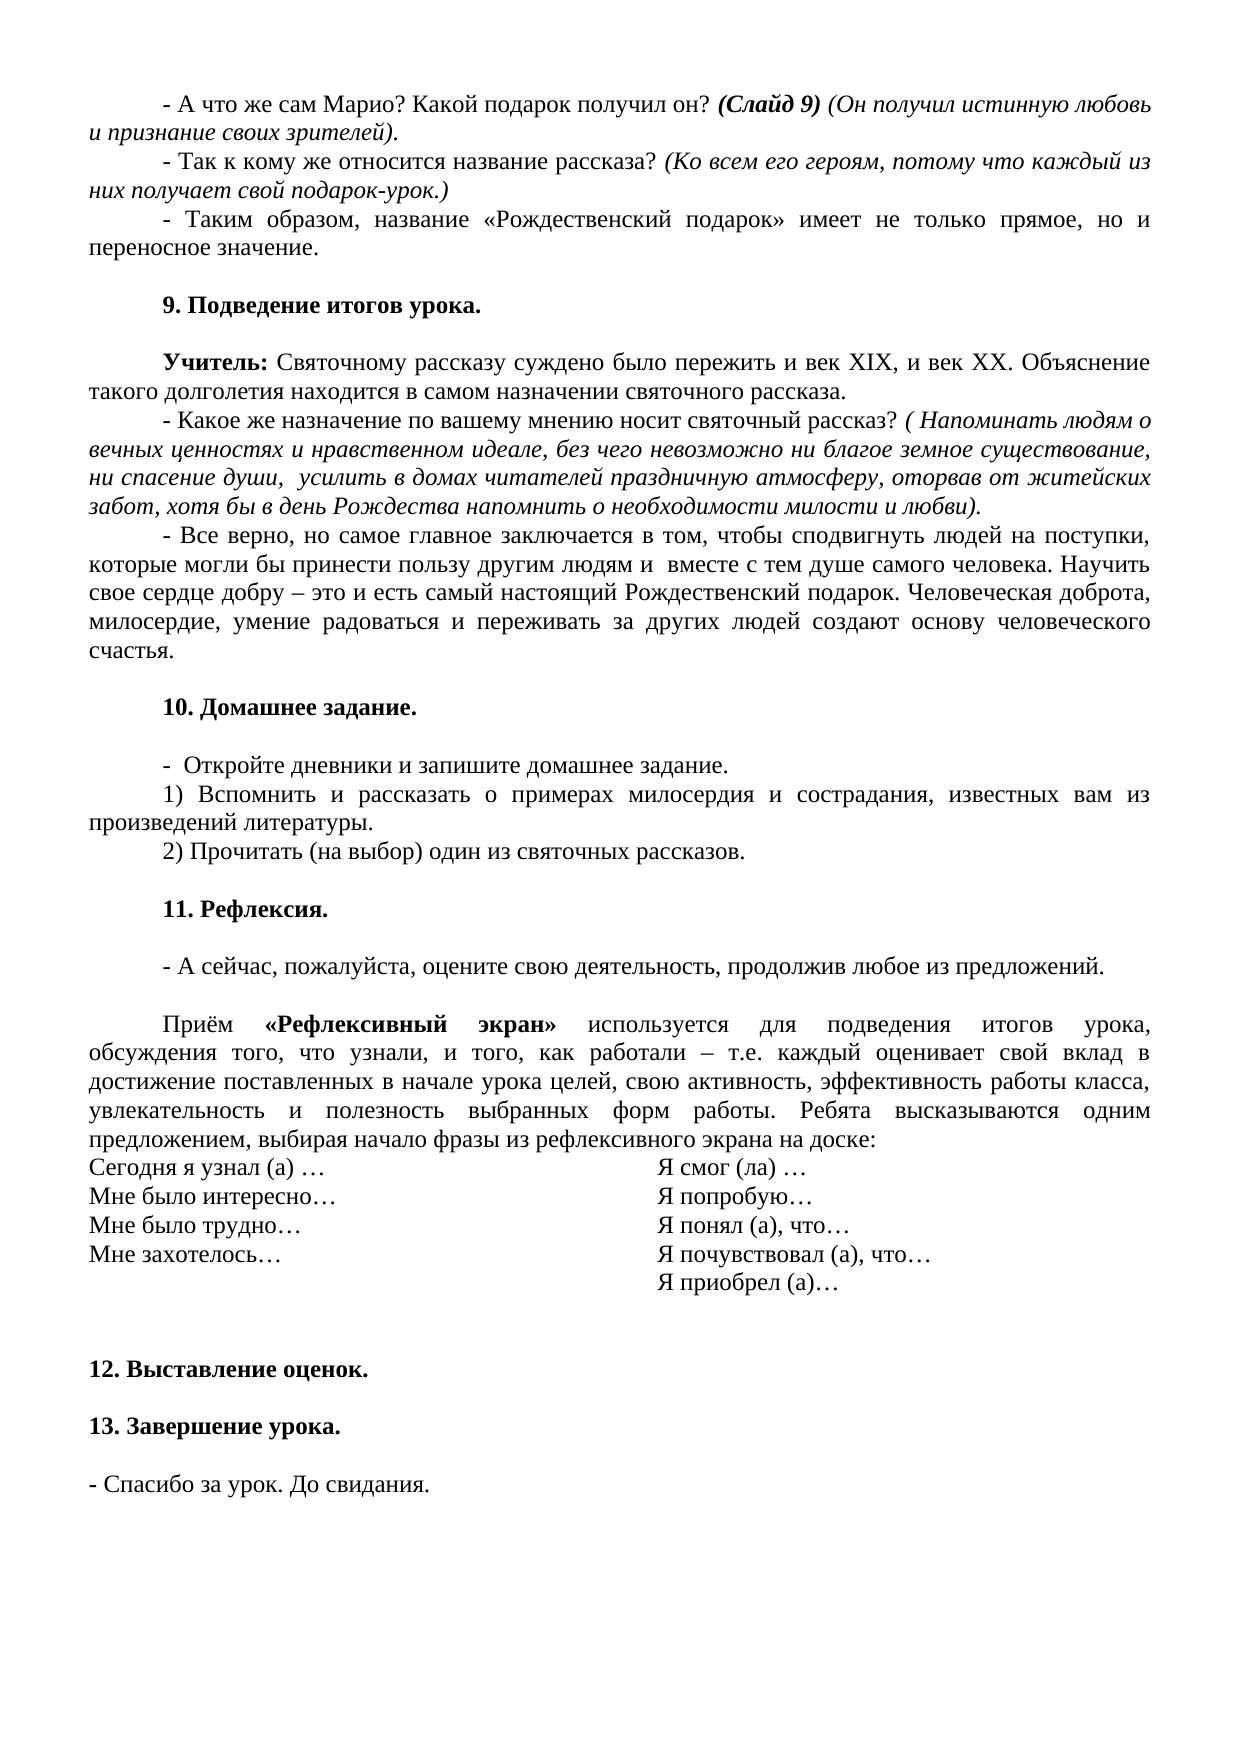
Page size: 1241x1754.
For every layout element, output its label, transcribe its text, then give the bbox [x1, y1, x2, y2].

text Я приобрел (а)… [657, 1267, 1152, 1296]
text 10. Домашнее задание. [89, 692, 1152, 721]
text Сегодня я узнал (а) … Мне было интересно… Мне было трудно… Мне захотелось… Я смог (ла) … Я попробую… [89, 1152, 583, 1267]
text - Откройте дневники и запишите домашнее задание. [89, 750, 1152, 779]
text Я понял (а), что… [657, 1210, 1152, 1239]
text 2) Прочитать (на выбор) один из святочных рассказов. [89, 836, 1152, 865]
text - Какое же назначение по вашему мнению носит святочный рассказ? ( Напоминать людям о вечных ценностях и нравственном идеале, без чего невозможно ни благое земное существование, ни спасение души, усилить в домах читателей праздничную атмосферу, оторвав от житейских забот, хотя бы в день Рождества напомнить о необходимости милости и любви). [89, 405, 1152, 520]
text - Спасибо за урок. До свидания. [89, 1469, 1152, 1497]
text Приём «Рефлексивный экран» используется для подведения итогов урока, обсуждения того, что узнали, и того, как работали – т.е. каждый оценивает свой вклад в достижение поставленных в начале урока целей, свою активность, эффективность работы класса, увлекательность и полезность выбранных форм работы. Ребята высказываются одним предложением, выбирая начало фразы из рефлексивного экрана на доске: [89, 1009, 1152, 1152]
text - Так к кому же относится название рассказа? (Ко всем его героям, потому что каждый из них получает свой подарок-урок.) [89, 146, 1152, 204]
text - А сейчас, пожалуйста, оцените свою деятельность, продолжив любое из предложений. [89, 951, 1152, 980]
text 12. Выставление оценок. [89, 1354, 1152, 1382]
text 13. Завершение урока. [89, 1411, 1152, 1440]
text - Все верно, но самое главное заключается в том, чтобы сподвигнуть людей на поступки, которые могли бы принести пользу другим людям и вместе с тем душе самого человека. Научить свое сердце добру – это и есть самый настоящий Рождественский подарок. Человеческая доброта, милосердие, умение радоваться и переживать за других людей создают основу человеческого счастья. [89, 520, 1152, 664]
text - Таким образом, название «Рождественский подарок» имеет не только прямое, но и переносное значение. [89, 204, 1152, 261]
text Сегодня я узнал (а) … Мне было интересно… Мне было трудно… Мне захотелось… Я смог (ла) … Я попробую… [657, 1152, 1152, 1210]
text 1) Вспомнить и рассказать о примерах милосердия и сострадания, известных вам из произведений литературы. [89, 779, 1152, 836]
text 9. Подведение итогов урока. [89, 290, 1152, 319]
text Я почувствовал (а), что… [657, 1239, 1152, 1267]
text Учитель: Святочному рассказу суждено было пережить и век XIX, и век XX. Объяснение такого долголетия находится в самом назначении святочного рассказа. [89, 347, 1152, 405]
text - А что же сам Марио? Какой подарок получил он? (Слайд 9) (Он получил истинную любовь и признание своих зрителей). [89, 89, 1152, 146]
text 11. Рефлексия. [89, 894, 1152, 922]
